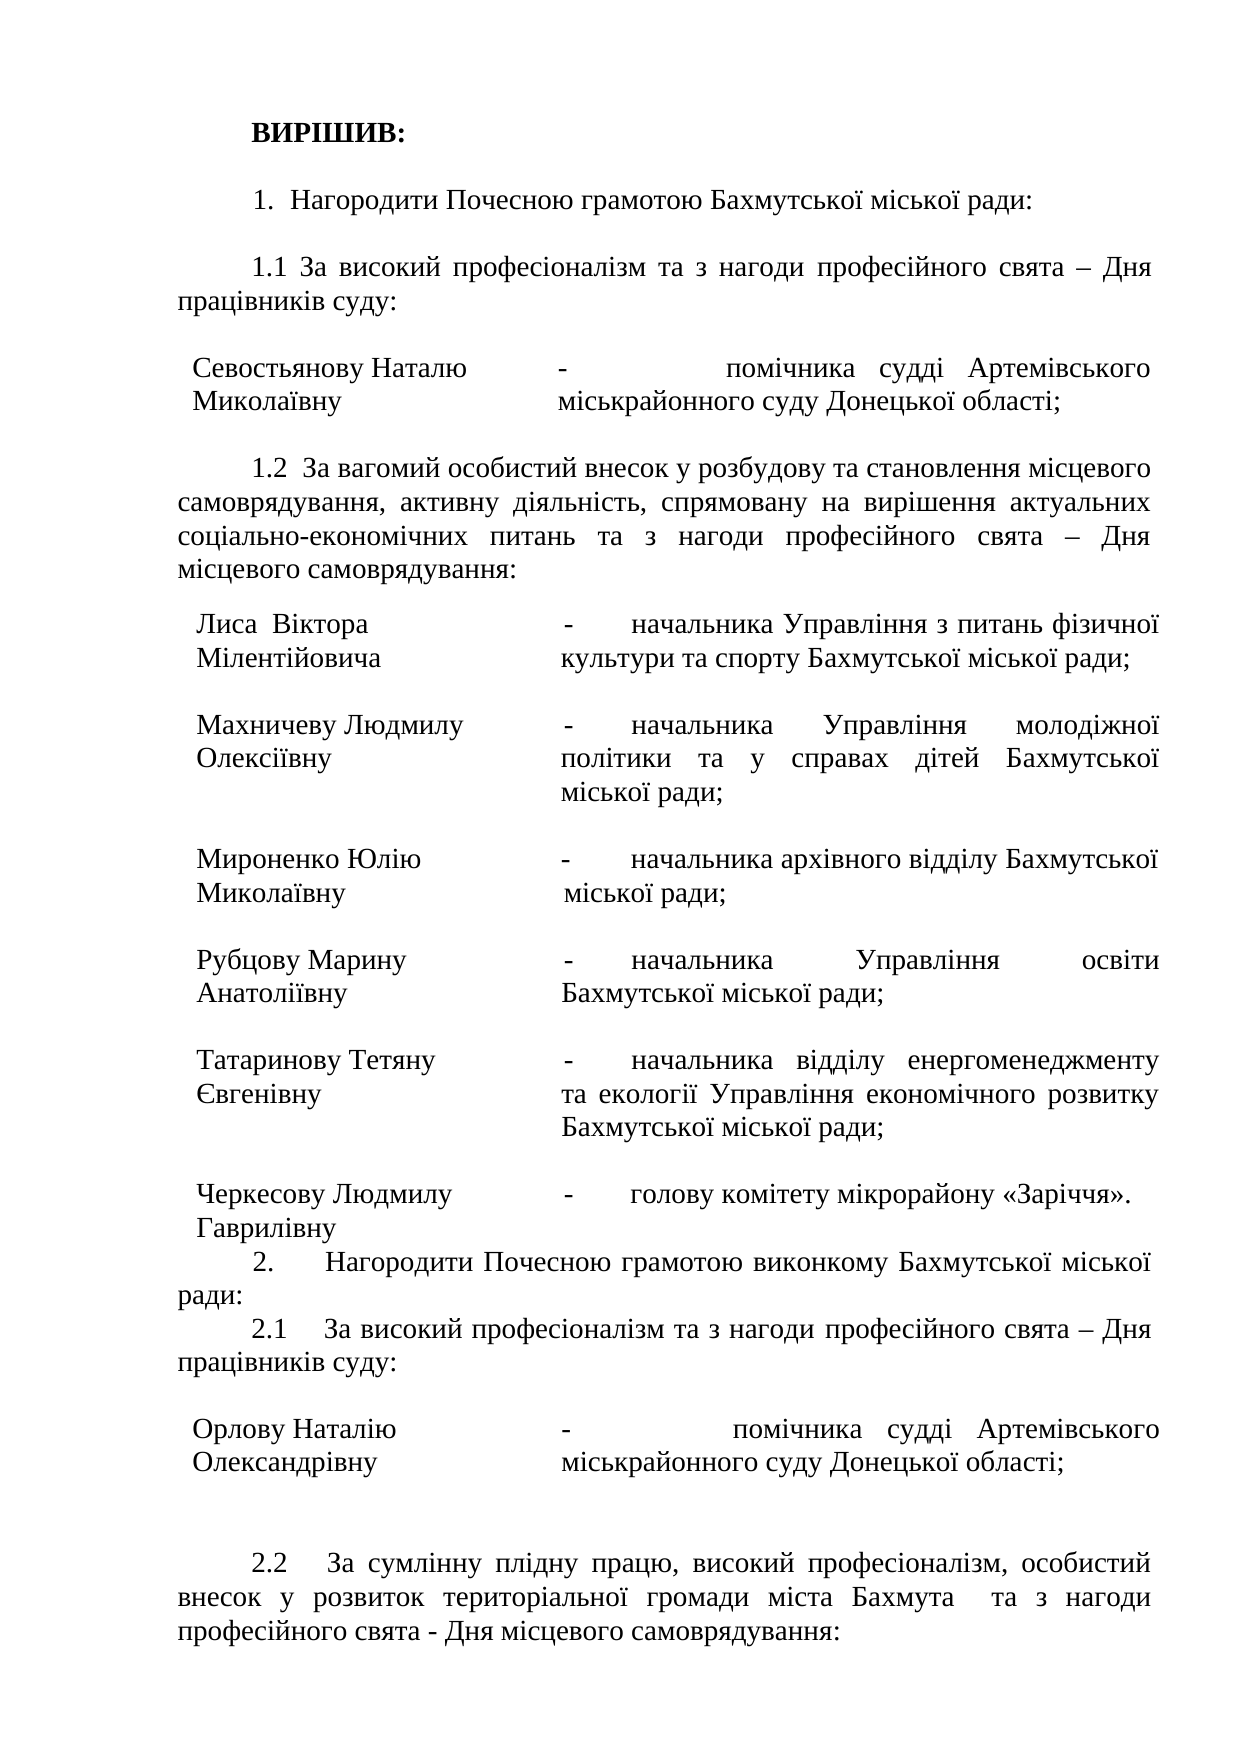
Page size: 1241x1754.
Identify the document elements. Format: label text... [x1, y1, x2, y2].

table_header начальника Управління з питань фізичної культури та спорту Бахмутської міської ради; [546, 606, 1171, 707]
table_header помічника судді Артемівського міськрайонного суду Донецької області; [546, 1411, 1163, 1478]
list 2.2 За сумлінну плідну працю, високий професіоналізм, особистий внесок у розвиток територіальної громади міста Бахмута та з нагоди професійного свята - Дня місцевого самоврядування: [177, 1546, 1152, 1646]
table_cell Рубцову Марину Анатоліївну [166, 942, 546, 1042]
list 2.1 За високий професіоналізм та з нагоди професійного свята – Дня працівників суду: [177, 1311, 1152, 1378]
table_header Севостьянову Наталю Миколаївну [163, 350, 546, 417]
table_cell голову комітету мікрорайону «Заріччя». [546, 1177, 1171, 1244]
text ВИРІШИВ: [196, 115, 1152, 149]
table_cell Мироненко Юлію Миколаївну [166, 841, 546, 942]
table_cell Махничеву Людмилу Олексіївну [166, 707, 546, 841]
list Нагородити Почесною грамотою Бахмутської міської ради: [252, 182, 1152, 216]
table_cell Черкесову Людмилу Гаврилівну [166, 1177, 546, 1244]
table_cell начальника Управління молодіжної політики та у справах дітей Бахмутської міської ради; [546, 707, 1171, 841]
table_cell начальника Управління освіти Бахмутської міської ради; [546, 942, 1171, 1042]
table_header Орлову Наталію Олександрівну [166, 1411, 546, 1478]
table_cell Татаринову Тетяну Євгенівну [166, 1043, 546, 1177]
list Нагородити Почесною грамотою виконкому Бахмутської міської ради: [177, 1244, 1152, 1311]
list 1.2 За вагомий особистий внесок у розбудову та становлення місцевого самоврядування, активну діяльність, спрямовану на вирішення актуальних соціально-економічних питань та з нагоди професійного свята – Дня місцевого самоврядування: [177, 451, 1152, 585]
table_cell - начальника архівного відділу Бахмутської міської ради; [546, 841, 1171, 942]
list 1.1 За високий професіоналізм та з нагоди професійного свята – Дня працівників суду: [177, 249, 1152, 316]
table_header помічника судді Артемівського міськрайонного суду Донецької області; [546, 350, 1163, 417]
table_header Лиса Віктора Мілентійовича [166, 606, 546, 707]
table_cell начальника відділу енергоменеджменту та екології Управління економічного розвитку Бахмутської міської ради; [546, 1043, 1171, 1177]
